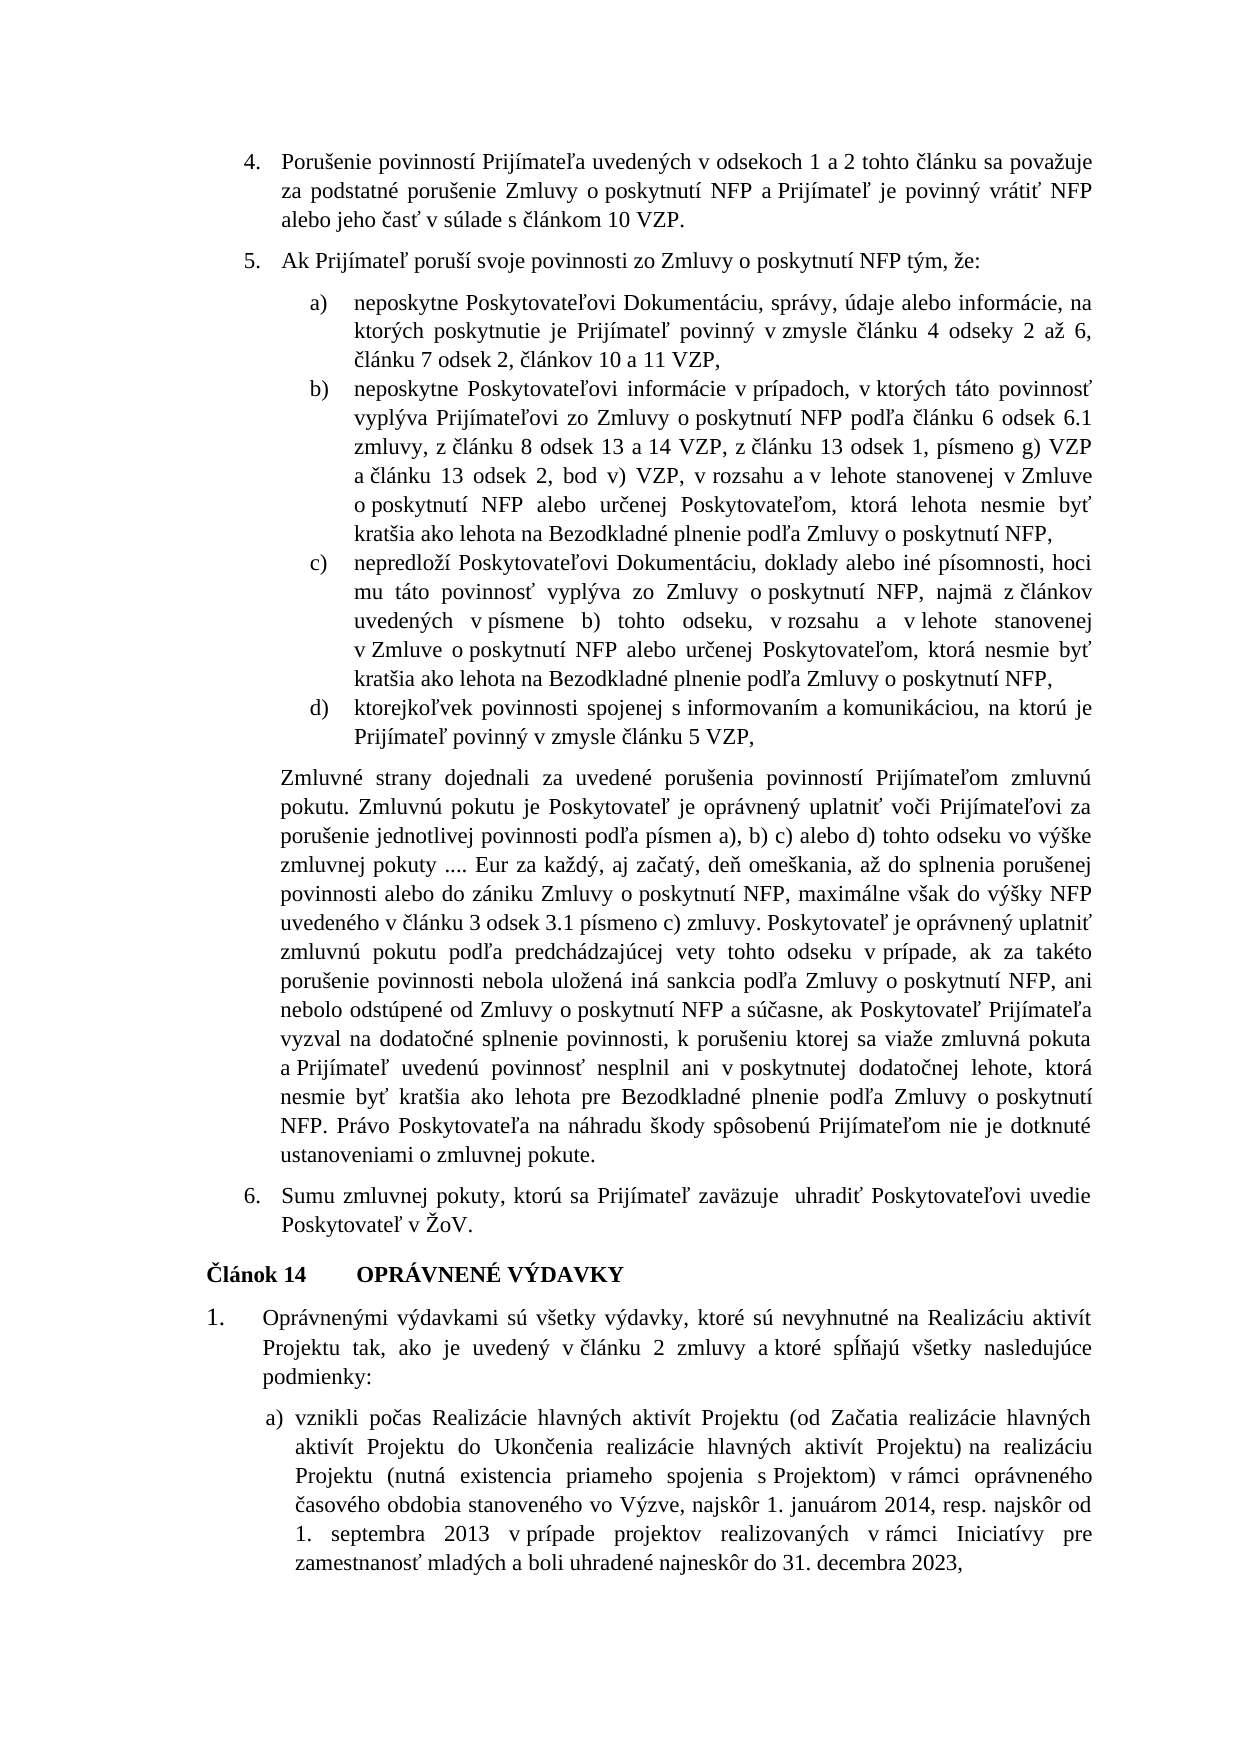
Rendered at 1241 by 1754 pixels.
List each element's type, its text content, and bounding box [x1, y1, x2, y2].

list Porušenie povinností Prijímateľa uvedených v odsekoch 1 a 2 tohto článku sa považuje za podstatné porušenie Zmluvy o poskytnutí NFP a Prijímateľ je povinný vrátiť NFP alebo jeho časť v súlade s článkom 10 VZP. [244, 148, 1092, 232]
list Ak Prijímateľ poruší svoje povinnosti zo Zmluvy o poskytnutí NFP tým, že: [244, 247, 1092, 273]
list Sumu zmluvnej pokuty, ktorú sa Prijímateľ zaväzuje uhradiť Poskytovateľovi uvedie Poskytovateľ v ŽoV. [244, 1182, 1092, 1238]
list neposkytne Poskytovateľovi informácie v prípadoch, v ktorých táto povinnosť vyplýva Prijímateľovi zo Zmluvy o poskytnutí NFP podľa článku 6 odsek 6.1 zmluvy, z článku 8 odsek 13 a 14 VZP, z článku 13 odsek 1, písmeno g) VZP a článku 13 odsek 2, bod v) VZP, v rozsahu a v lehote stanovenej v Zmluve o poskytnutí NFP alebo určenej Poskytovateľom, ktorá lehota nesmie byť kratšia ako lehota na Bezodkladné plnenie podľa Zmluvy o poskytnutí NFP, [309, 375, 1092, 547]
list ktorejkoľvek povinnosti spojenej s informovaním a komunikáciou, na ktorú je Prijímateľ povinný v zmysle článku 5 VZP, [309, 694, 1092, 749]
subtitle Článok 14 OPRÁVNENÉ Výdavky [206, 1261, 1092, 1287]
list Oprávnenými výdavkami sú všetky výdavky, ktoré sú nevyhnutné na Realizáciu aktivít Projektu tak, ako je uvedený v článku 2 zmluvy a ktoré spĺňajú všetky nasledujúce podmienky: [206, 1302, 1092, 1389]
list neposkytne Poskytovateľovi Dokumentáciu, správy, údaje alebo informácie, na ktorých poskytnutie je Prijímateľ povinný v zmysle článku 4 odseky 2 až 6, článku 7 odsek 2, článkov 10 a 11 VZP, [309, 288, 1092, 373]
list nepredloží Poskytovateľovi Dokumentáciu, doklady alebo iné písomnosti, hoci mu táto povinnosť vyplýva zo Zmluvy o poskytnutí NFP, najmä z článkov uvedených v písmene b) tohto odseku, v rozsahu a v lehote stanovenej v Zmluve o poskytnutí NFP alebo určenej Poskytovateľom, ktorá nesmie byť kratšia ako lehota na Bezodkladné plnenie podľa Zmluvy o poskytnutí NFP, [309, 549, 1092, 691]
text Zmluvné strany dojednali za uvedené porušenia povinností Prijímateľom zmluvnú pokutu. Zmluvnú pokutu je Poskytovateľ je oprávnený uplatniť voči Prijímateľovi za porušenie jednotlivej povinnosti podľa písmen a), b) c) alebo d) tohto odseku vo výške zmluvnej pokuty .... Eur za každý, aj začatý, deň omeškania, až do splnenia porušenej povinnosti alebo do zániku Zmluvy o poskytnutí NFP, maximálne však do výšky NFP uvedeného v článku 3 odsek 3.1 písmeno c) zmluvy. Poskytovateľ je oprávnený uplatniť zmluvnú pokutu podľa predchádzajúcej vety tohto odseku v prípade, ak za takéto porušenie povinnosti nebola uložená iná sankcia podľa Zmluvy o poskytnutí NFP, ani nebolo odstúpené od Zmluvy o poskytnutí NFP a súčasne, ak Poskytovateľ Prijímateľa vyzval na dodatočné splnenie povinnosti, k porušeniu ktorej sa viaže zmluvná pokuta a Prijímateľ uvedenú povinnosť nesplnil ani v poskytnutej dodatočnej lehote, ktorá nesmie byť kratšia ako lehota pre Bezodkladné plnenie podľa Zmluvy o poskytnutí NFP. Právo Poskytovateľa na náhradu škody spôsobenú Prijímateľom nie je dotknuté ustanoveniami o zmluvnej pokute. [280, 764, 1092, 1167]
list vznikli počas Realizácie hlavných aktivít Projektu (od Začatia realizácie hlavných aktivít Projektu do Ukončenia realizácie hlavných aktivít Projektu) na realizáciu Projektu (nutná existencia priameho spojenia s Projektom) v rámci oprávneného časového obdobia stanoveného vo Výzve, najskôr 1. januárom 2014, resp. najskôr od 1. septembra 2013 v prípade projektov realizovaných v rámci Iniciatívy pre zamestnanosť mladých a boli uhradené najneskôr do 31. decembra 2023, [265, 1404, 1092, 1575]
